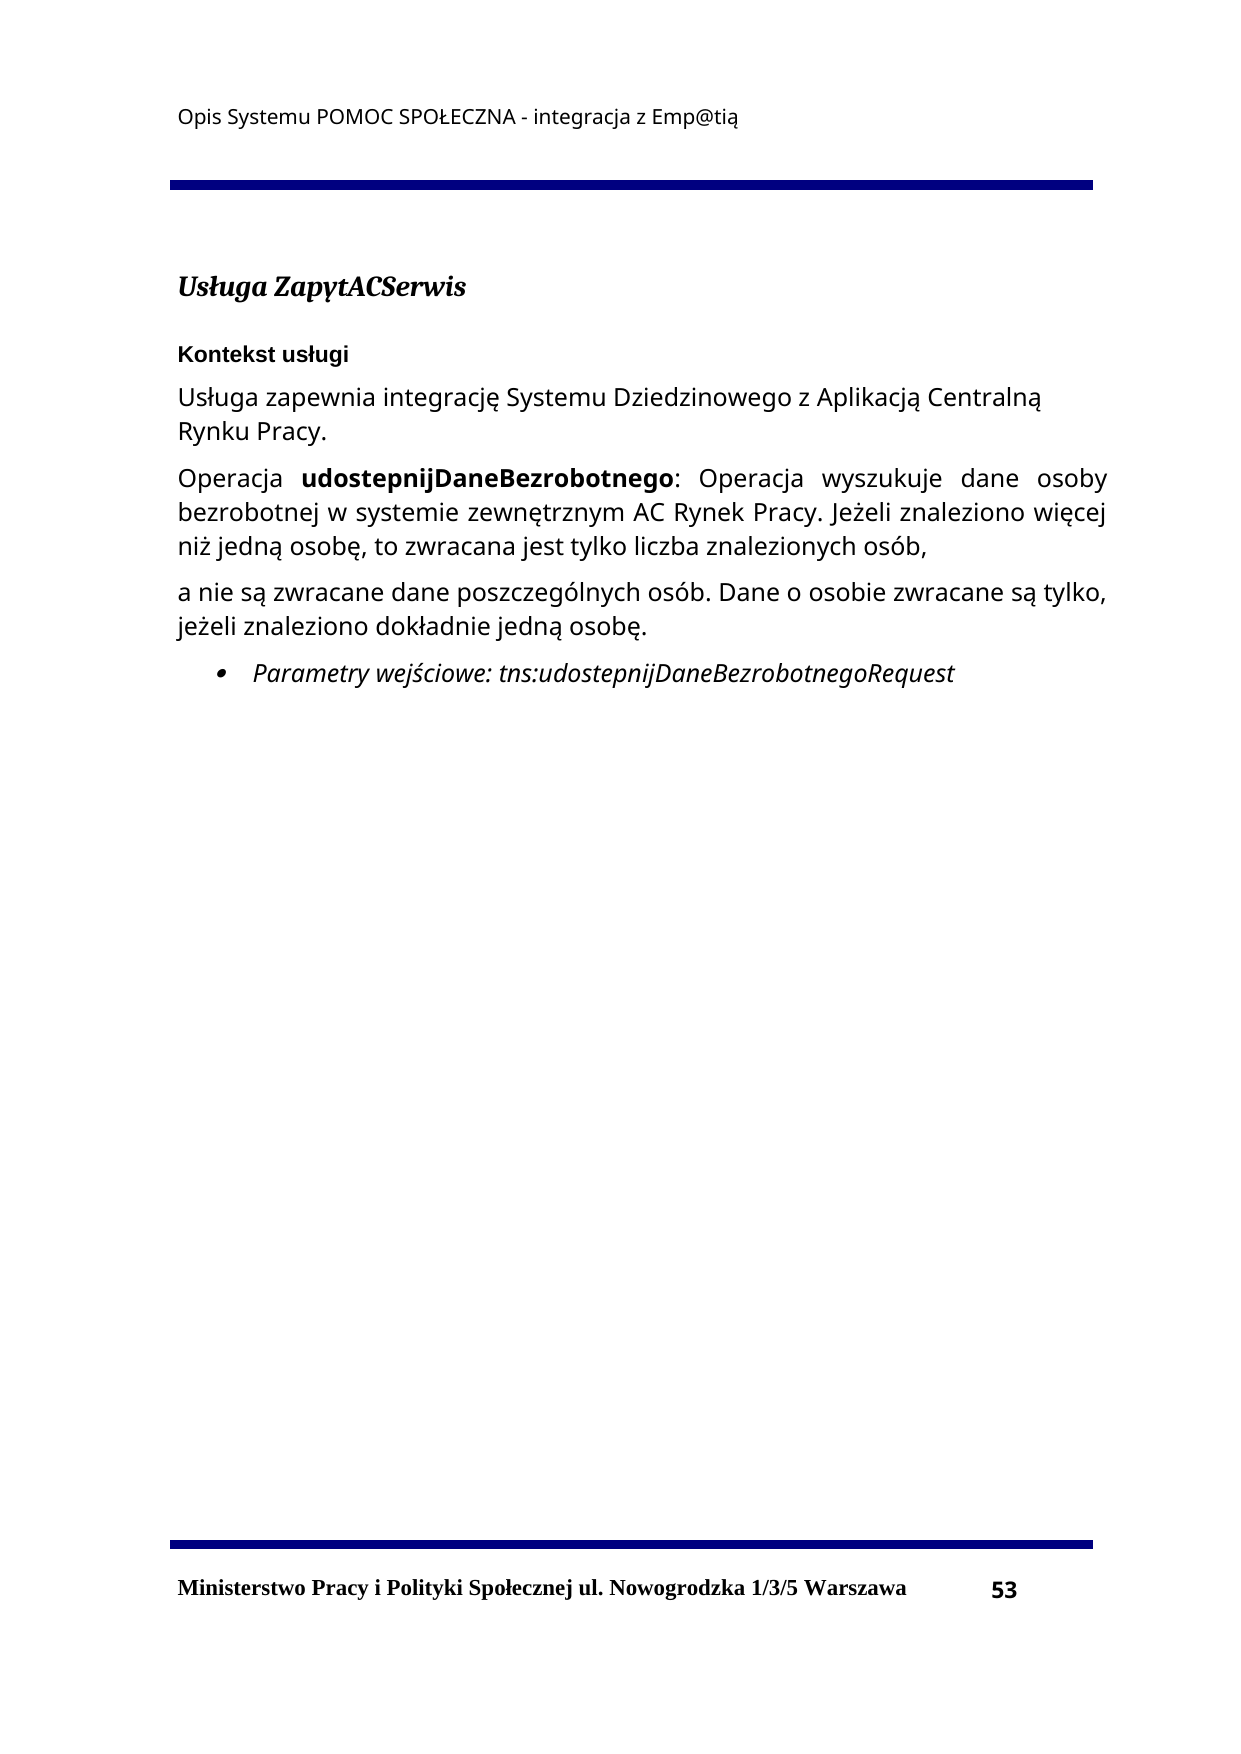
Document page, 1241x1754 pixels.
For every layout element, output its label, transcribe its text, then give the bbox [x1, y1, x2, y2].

list Kontekst usługi [177, 341, 1107, 367]
text a nie są zwracane dane poszczególnych osób. Dane o osobie zwracane są tylko, jeżeli znaleziono dokładnie jedną osobę. [177, 575, 1107, 643]
text Usługa ZapytACSerwis [177, 270, 1107, 303]
text Operacja udostepnijDaneBezrobotnego: Operacja wyszukuje dane osoby bezrobotnej w systemie zewnętrznym AC Rynek Pracy. Jeżeli znaleziono więcej niż jedną osobę, to zwracana jest tylko liczba znalezionych osób, [177, 460, 1107, 562]
list Parametry wejściowe: tns:udostepnijDaneBezrobotnegoRequest [215, 656, 1107, 689]
text Usługa zapewnia integrację Systemu Dziedzinowego z Aplikacją Centralną Rynku Pracy. [177, 379, 1107, 448]
